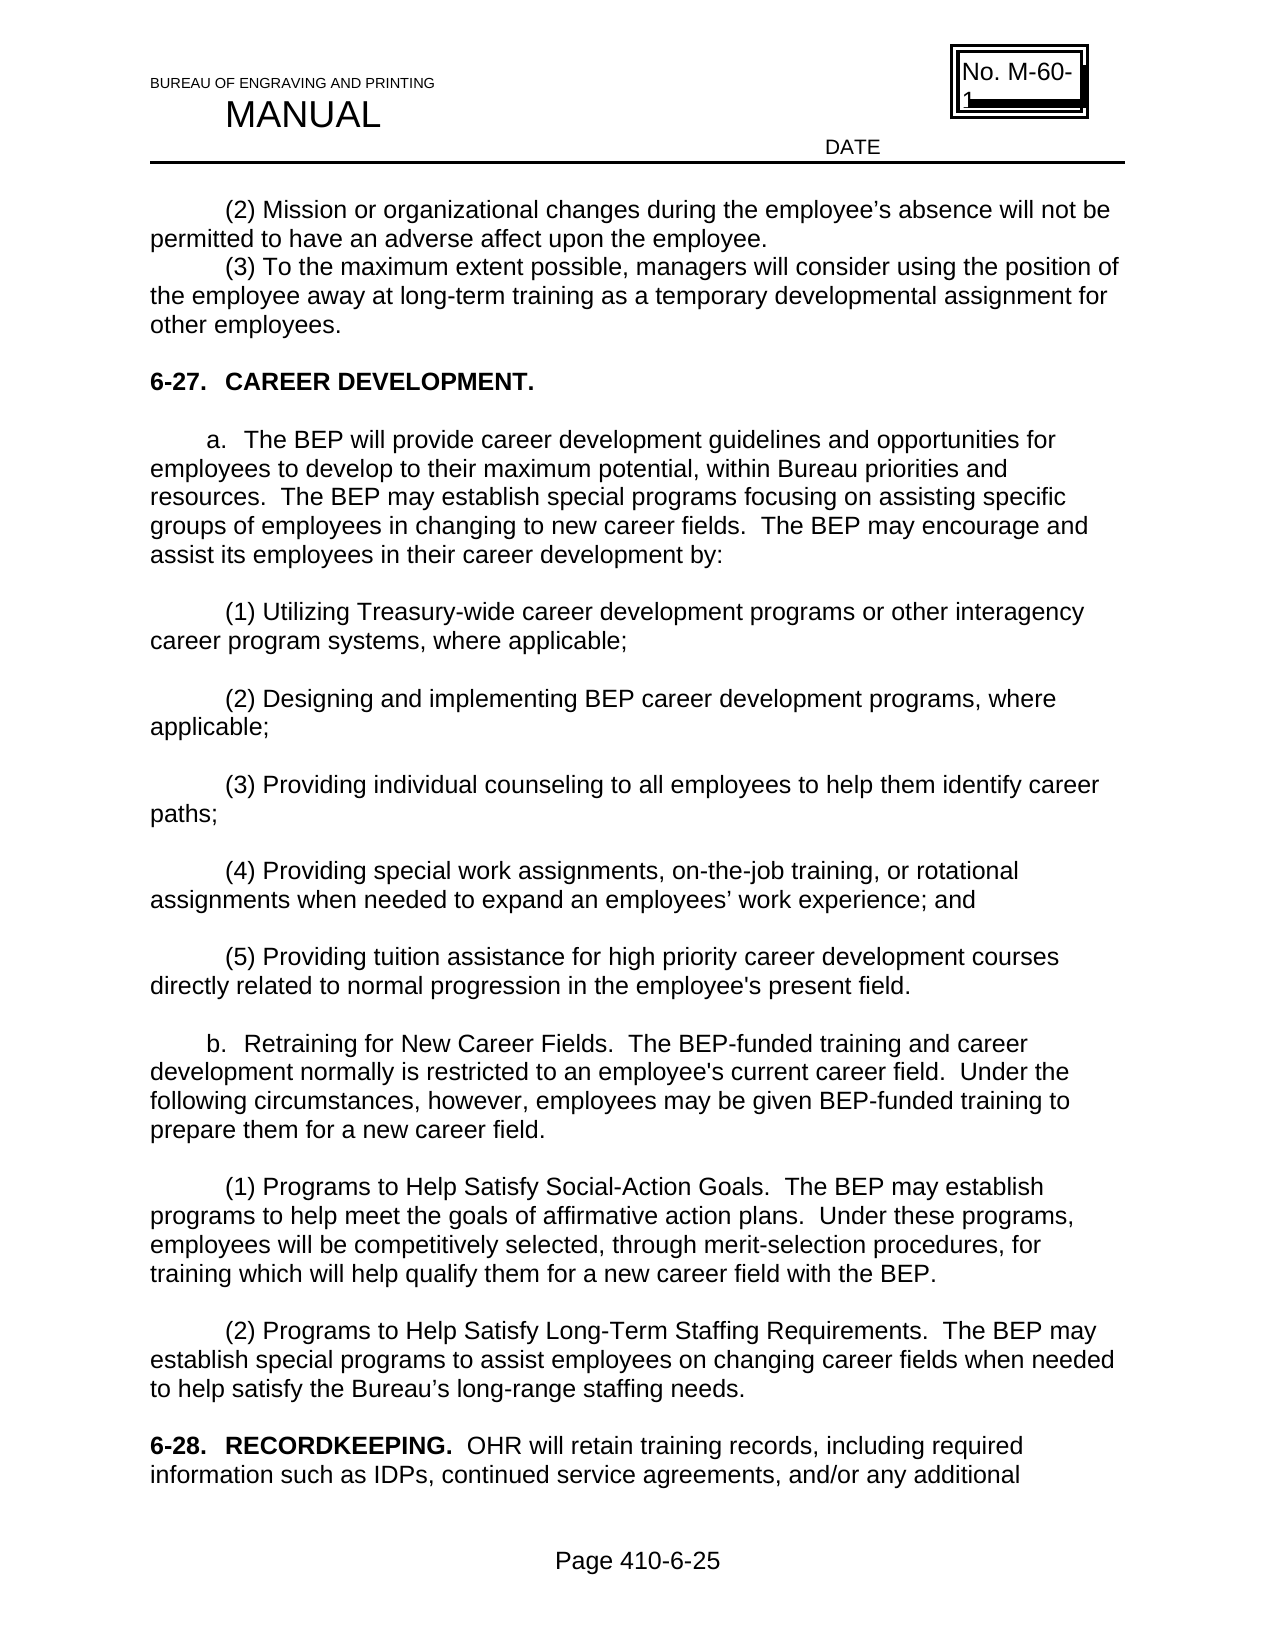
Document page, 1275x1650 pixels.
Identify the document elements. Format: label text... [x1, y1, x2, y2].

text a. The BEP will provide career development guidelines and opportunities for employees to develop to their maximum potential, within Bureau priorities and resources. The BEP may establish special programs focusing on assisting specific groups of employees in changing to new career fields. The BEP may encourage and assist its employees in their career development by: [150, 425, 1125, 568]
text (5) Providing tuition assistance for high priority career development courses directly related to normal progression in the employee's present field. [150, 942, 1125, 1000]
text (1) Utilizing Treasury-wide career development programs or other interagency career program systems, where applicable; [150, 597, 1125, 655]
text (2) Designing and implementing BEP career development programs, where applicable; [150, 683, 1125, 741]
text (3) Providing individual counseling to all employees to help them identify career paths; [150, 770, 1125, 827]
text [150, 1431, 1125, 1488]
text (2) Mission or organizational changes during the employee’s absence will not be permitted to have an adverse affect upon the employee. [150, 195, 1125, 252]
text (4) Providing special work assignments, on-the-job training, or rotational assignments when needed to expand an employees’ work experience; and [150, 856, 1125, 913]
text 6-27. CAREER DEVELOPMENT. [150, 367, 1125, 396]
text (1) Programs to Help Satisfy Social-Action Goals. The BEP may establish programs to help meet the goals of affirmative action plans. Under these programs, employees will be competitively selected, through merit-selection procedures, for training which will help qualify them for a new career field with the BEP. [150, 1172, 1125, 1287]
list Retraining for New Career Fields. The BEP-funded training and career development normally is restricted to an employee's current career field. Under the following circumstances, however, employees may be given BEP-funded training to prepare them for a new career field. [150, 1028, 1125, 1143]
text (2) Programs to Help Satisfy Long-Term Staffing Requirements. The BEP may establish special programs to assist employees on changing career fields when needed to help satisfy the Bureau’s long-range staffing needs. [150, 1316, 1125, 1402]
text (3) To the maximum extent possible, managers will consider using the position of the employee away at long-term training as a temporary developmental assignment for other employees. [150, 252, 1125, 338]
